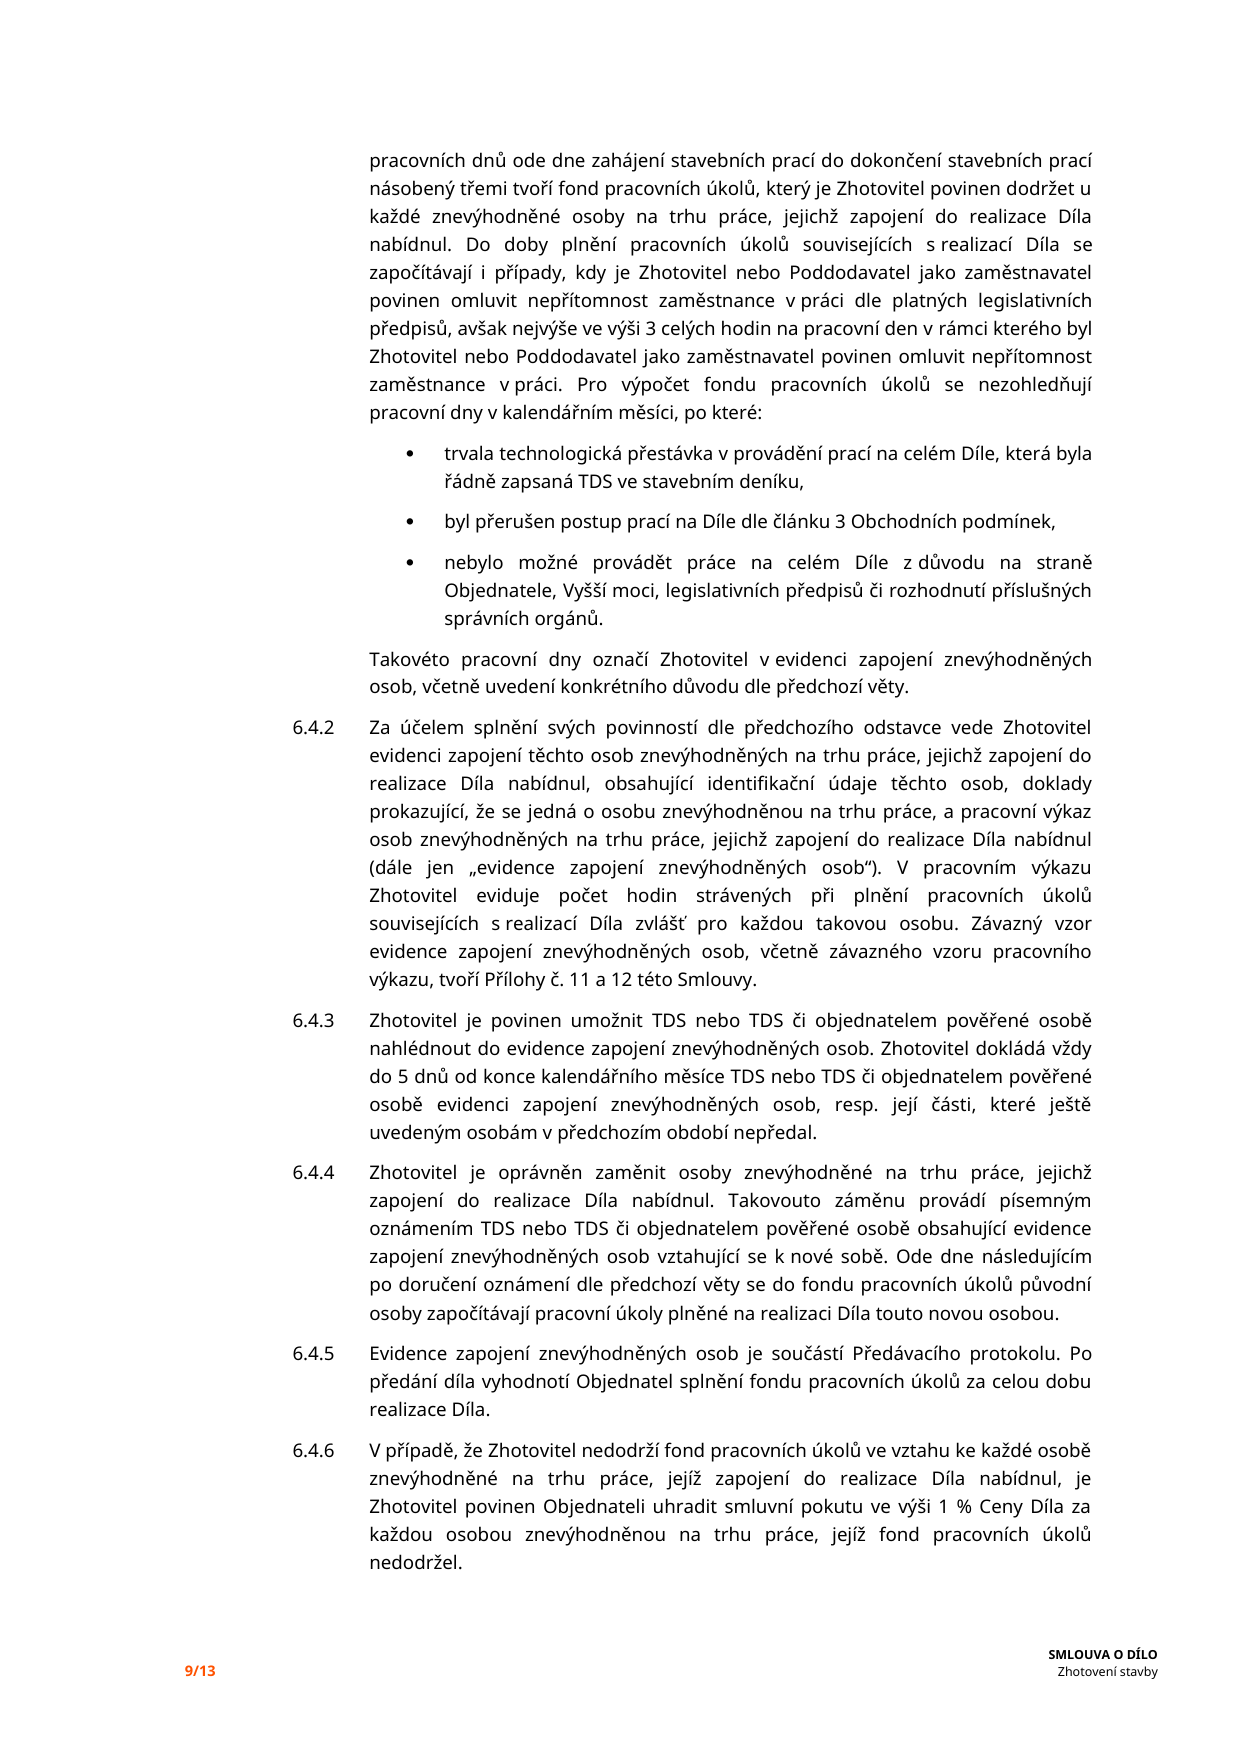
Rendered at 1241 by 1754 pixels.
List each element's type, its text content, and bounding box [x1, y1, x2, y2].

list trvala technologická přestávka v provádění prací na celém Díle, která byla řádně zapsaná TDS ve stavebním deníku, [407, 440, 1093, 494]
text V případě, že Zhotovitel nedodrží fond pracovních úkolů ve vztahu ke každé osobě znevýhodněné na trhu práce, jejíž zapojení do realizace Díla nabídnul, je Zhotovitel povinen Objednateli uhradit smluvní pokutu ve výši 1 % Ceny Díla za každou osobou znevýhodněnou na trhu práce, jejíž fond pracovních úkolů nedodržel. [292, 1437, 1093, 1574]
list nebylo možné provádět práce na celém Díle z důvodu na straně Objednatele, Vyšší moci, legislativních předpisů či rozhodnutí příslušných správních orgánů. [407, 549, 1093, 631]
text Za účelem splnění svých povinností dle předchozího odstavce vede Zhotovitel evidenci zapojení těchto osob znevýhodněných na trhu práce, jejichž zapojení do realizace Díla nabídnul, obsahující identifikační údaje těchto osob, doklady prokazující, že se jedná o osobu znevýhodněnou na trhu práce, a pracovní výkaz osob znevýhodněných na trhu práce, jejichž zapojení do realizace Díla nabídnul (dále jen „evidence zapojení znevýhodněných osob“). V pracovním výkazu Zhotovitel eviduje počet hodin strávených při plnění pracovních úkolů souvisejících s realizací Díla zvlášť pro každou takovou osobu. Závazný vzor evidence zapojení znevýhodněných osob, včetně závazného vzoru pracovního výkazu, tvoří Přílohy č. 11 a 12 této Smlouvy. [292, 714, 1093, 992]
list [292, 147, 1093, 425]
text Evidence zapojení znevýhodněných osob je součástí Předávacího protokolu. Po předání díla vyhodnotí Objednatel splnění fondu pracovních úkolů za celou dobu realizace Díla. [292, 1340, 1093, 1422]
text Zhotovitel je oprávněn zaměnit osoby znevýhodněné na trhu práce, jejichž zapojení do realizace Díla nabídnul. Takovouto záměnu provádí písemným oznámením TDS nebo TDS či objednatelem pověřené osobě obsahující evidence zapojení znevýhodněných osob vztahující se k nové sobě. Ode dne následujícím po doručení oznámení dle předchozí věty se do fondu pracovních úkolů původní osoby započítávají pracovní úkoly plněné na realizaci Díla touto novou osobou. [292, 1160, 1093, 1325]
list Takovéto pracovní dny označí Zhotovitel v evidenci zapojení znevýhodněných osob, včetně uvedení konkrétního důvodu dle předchozí věty. [369, 646, 1093, 699]
text Zhotovitel je povinen umožnit TDS nebo TDS či objednatelem pověřené osobě nahlédnout do evidence zapojení znevýhodněných osob. Zhotovitel dokládá vždy do 5 dnů od konce kalendářního měsíce TDS nebo TDS či objednatelem pověřené osobě evidenci zapojení znevýhodněných osob, resp. její části, které ještě uvedeným osobám v předchozím období nepředal. [292, 1007, 1093, 1145]
list byl přerušen postup prací na Díle dle článku 3 Obchodních podmínek, [407, 509, 1093, 534]
